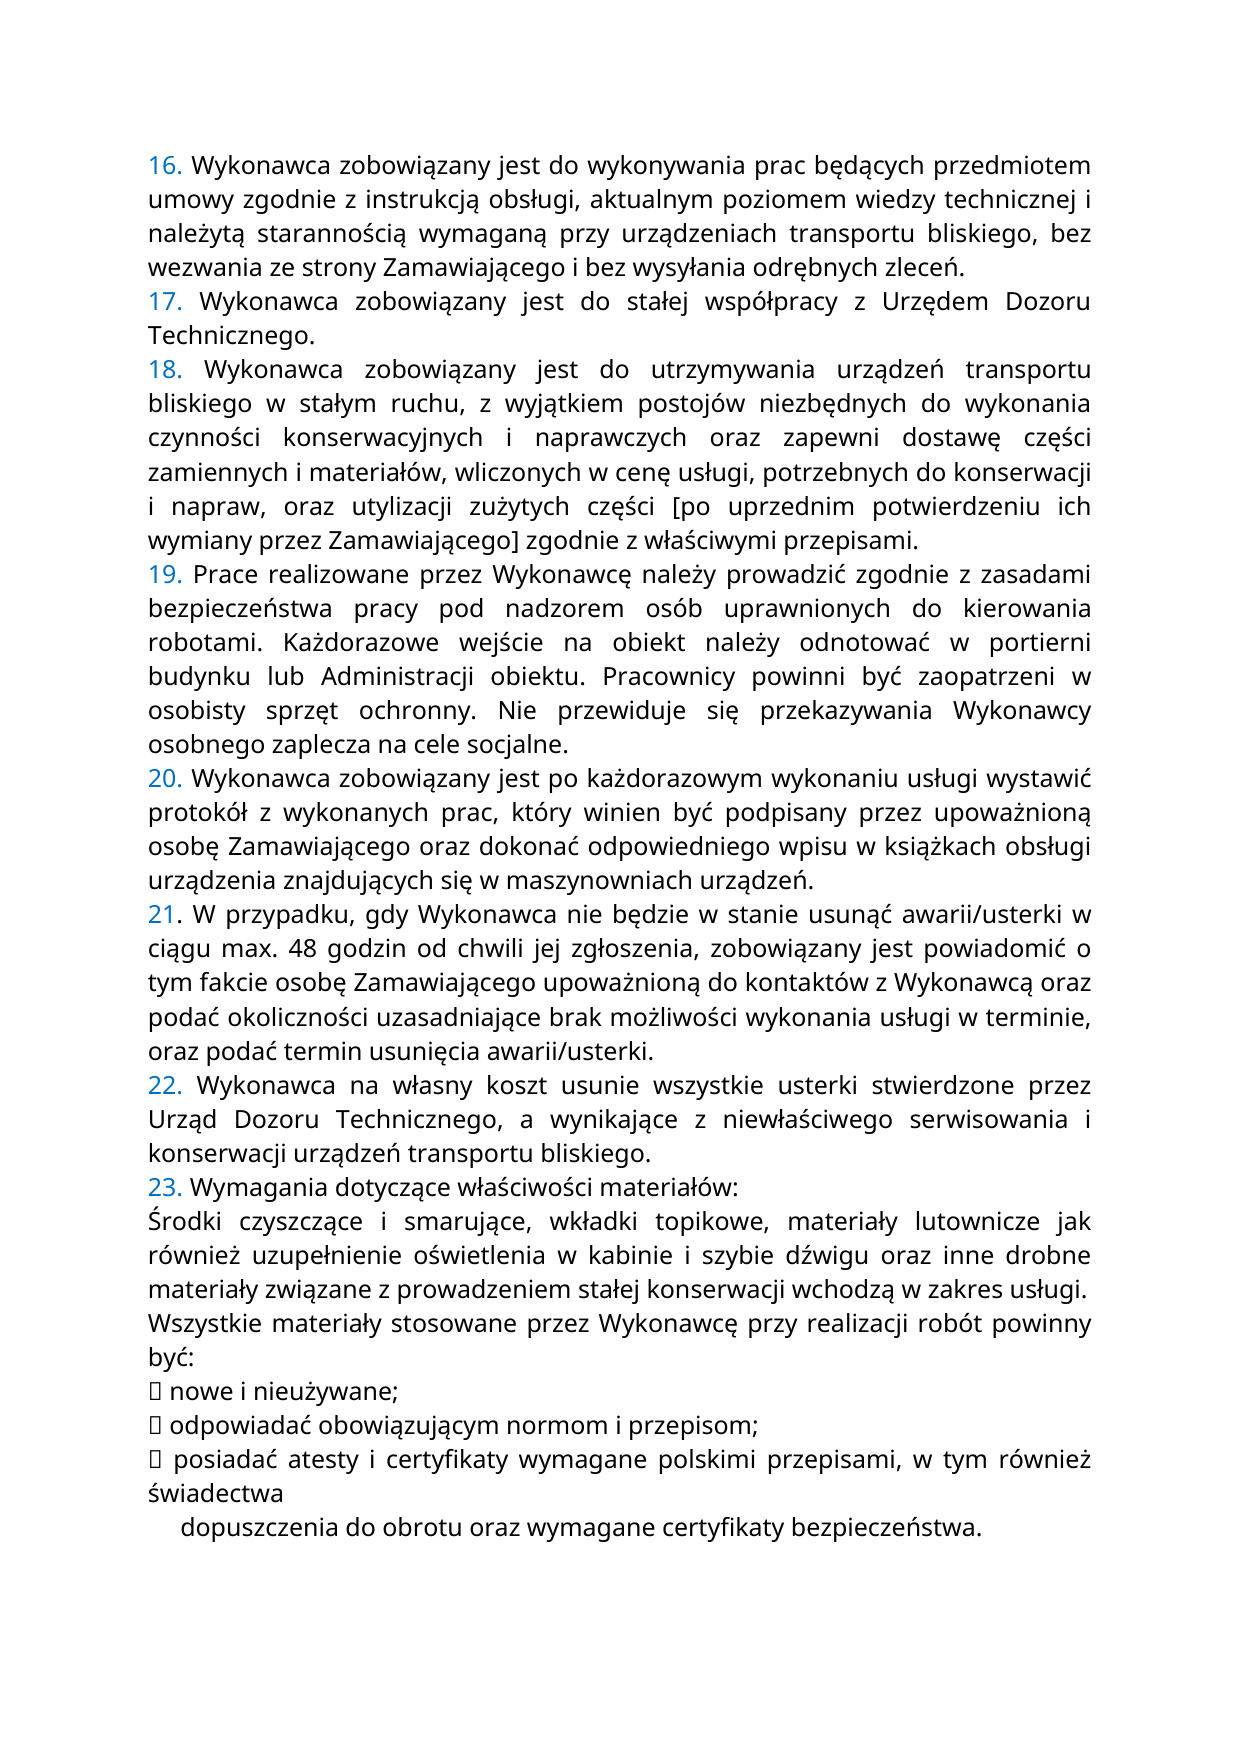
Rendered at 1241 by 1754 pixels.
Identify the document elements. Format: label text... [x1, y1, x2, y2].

text Środki czyszczące i smarujące, wkładki topikowe, materiały lutownicze jak również uzupełnienie oświetlenia w kabinie i szybie dźwigu oraz inne drobne materiały związane z prowadzeniem stałej konserwacji wchodzą w zakres usługi. [148, 1203, 1093, 1306]
text 21. W przypadku, gdy Wykonawca nie będzie w stanie usunąć awarii/usterki w ciągu max. 48 godzin od chwili jej zgłoszenia, zobowiązany jest powiadomić o tym fakcie osobę Zamawiającego upoważnioną do kontaktów z Wykonawcą oraz podać okoliczności uzasadniające brak możliwości wykonania usługi w terminie, oraz podać termin usunięcia awarii/usterki. [148, 897, 1093, 1067]
text 20. Wykonawca zobowiązany jest po każdorazowym wykonaniu usługi wystawić protokół z wykonanych prac, który winien być podpisany przez upoważnioną osobę Zamawiającego oraz dokonać odpowiedniego wpisu w książkach obsługi urządzenia znajdujących się w maszynowniach urządzeń. [148, 761, 1093, 897]
text  odpowiadać obowiązującym normom i przepisom; [148, 1408, 1093, 1442]
text Wszystkie materiały stosowane przez Wykonawcę przy realizacji robót powinny być: [148, 1306, 1093, 1374]
text  posiadać atesty i certyfikaty wymagane polskimi przepisami, w tym również świadectwa [148, 1442, 1093, 1510]
text 16. Wykonawca zobowiązany jest do wykonywania prac będących przedmiotem umowy zgodnie z instrukcją obsługi, aktualnym poziomem wiedzy technicznej i należytą starannością wymaganą przy urządzeniach transportu bliskiego, bez wezwania ze strony Zamawiającego i bez wysyłania odrębnych zleceń. [148, 148, 1093, 284]
text 19. Prace realizowane przez Wykonawcę należy prowadzić zgodnie z zasadami bezpieczeństwa pracy pod nadzorem osób uprawnionych do kierowania robotami. Każdorazowe wejście na obiekt należy odnotować w portierni budynku lub Administracji obiektu. Pracownicy powinni być zaopatrzeni w osobisty sprzęt ochronny. Nie przewiduje się przekazywania Wykonawcy osobnego zaplecza na cele socjalne. [148, 556, 1093, 761]
text dopuszczenia do obrotu oraz wymagane certyfikaty bezpieczeństwa. [148, 1510, 1093, 1544]
text  nowe i nieużywane; [148, 1374, 1093, 1408]
text 18. Wykonawca zobowiązany jest do utrzymywania urządzeń transportu bliskiego w stałym ruchu, z wyjątkiem postojów niezbędnych do wykonania czynności konserwacyjnych i naprawczych oraz zapewni dostawę części zamiennych i materiałów, wliczonych w cenę usługi, potrzebnych do konserwacji i napraw, oraz utylizacji zużytych części [po uprzednim potwierdzeniu ich wymiany przez Zamawiającego] zgodnie z właściwymi przepisami. [148, 352, 1093, 556]
text 17. Wykonawca zobowiązany jest do stałej współpracy z Urzędem Dozoru Technicznego. [148, 284, 1093, 352]
text 22. Wykonawca na własny koszt usunie wszystkie usterki stwierdzone przez Urząd Dozoru Technicznego, a wynikające z niewłaściwego serwisowania i konserwacji urządzeń transportu bliskiego. [148, 1067, 1093, 1169]
text 23. Wymagania dotyczące właściwości materiałów: [148, 1169, 1093, 1203]
